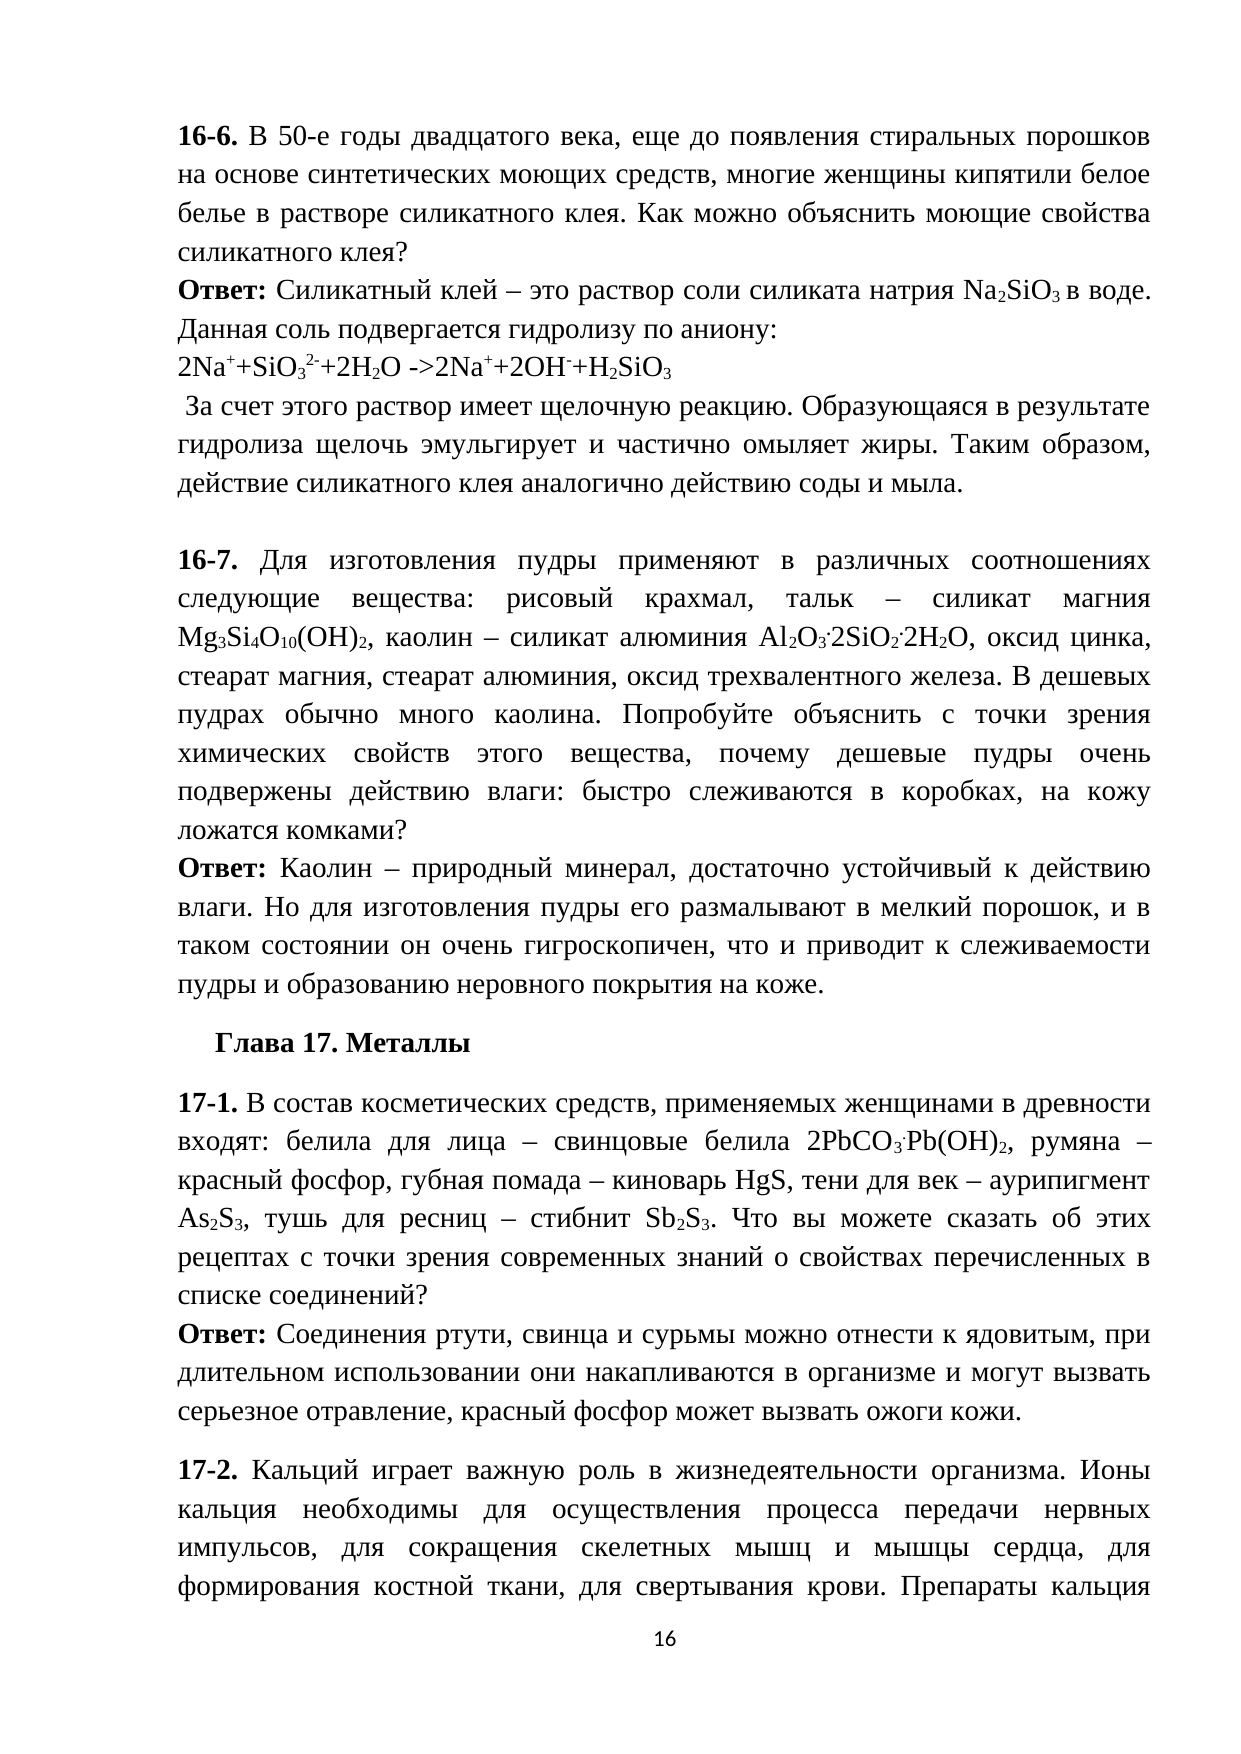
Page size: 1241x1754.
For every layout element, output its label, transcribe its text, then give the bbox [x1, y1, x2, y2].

text 17-1. В состав косметических средств, применяемых женщинами в древности входят: белила для лица – свинцовые белила 2PbCO3.Pb(OH)2, румяна – красный фосфор, губная помада – киноварь HgS, тени для век – аурипигмент As2S3, тушь для ресниц – стибнит Sb2S3. Что вы можете сказать об этих рецептах с точки зрения современных знаний о свойствах перечисленных в списке соединений? [177, 1085, 1152, 1311]
text Ответ: Соединения ртути, свинца и сурьмы можно отнести к ядовитым, при длительном использовании они накапливаются в организме и могут вызвать серьезное отравление, красный фосфор может вызвать ожоги кожи. [177, 1316, 1152, 1427]
text 16-7. Для изготовления пудры применяют в различных соотношениях следующие вещества: рисовый крахмал, тальк – силикат магния Mg3Si4O10(OH)2, каолин – силикат алюминия Al2O3.2SiO2.2H2O, оксид цинка, стеарат магния, стеарат алюминия, оксид трехвалентного железа. В дешевых пудрах обычно много каолина. Попробуйте объяснить с точки зрения химических свойств этого вещества, почему дешевые пудры очень подвержены действию влаги: быстро слеживаются в коробках, на кожу ложатся комками? [177, 542, 1152, 845]
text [177, 1452, 1152, 1602]
text За счет этого раствор имеет щелочную реакцию. Образующаяся в результате гидролиза щелочь эмульгирует и частично омыляет жиры. Таким образом, действие силикатного клея аналогично действию соды и мыла. [177, 388, 1152, 498]
text 2Na++SiO32-+2H2O ->2Na++2OH-+H2SiO3 [177, 349, 1152, 383]
text Ответ: Каолин – природный минерал, достаточно устойчивый к действию влаги. Но для изготовления пудры его размалывают в мелкий порошок, и в таком состоянии он очень гигроскопичен, что и приводит к слеживаемости пудры и образованию неровного покрытия на коже. [177, 850, 1152, 999]
text Ответ: Силикатный клей – это раствор соли силиката натрия Na2SiO3 в воде. Данная соль подвергается гидролизу по аниону: [177, 272, 1152, 344]
text Глава 17. Металлы [215, 1025, 1152, 1059]
text 16-6. В 50-е годы двадцатого века, еще до появления стиральных порошков на основе синтетических моющих средств, многие женщины кипятили белое белье в растворе силикатного клея. Как можно объяснить моющие свойства силикатного клея? [177, 118, 1152, 267]
